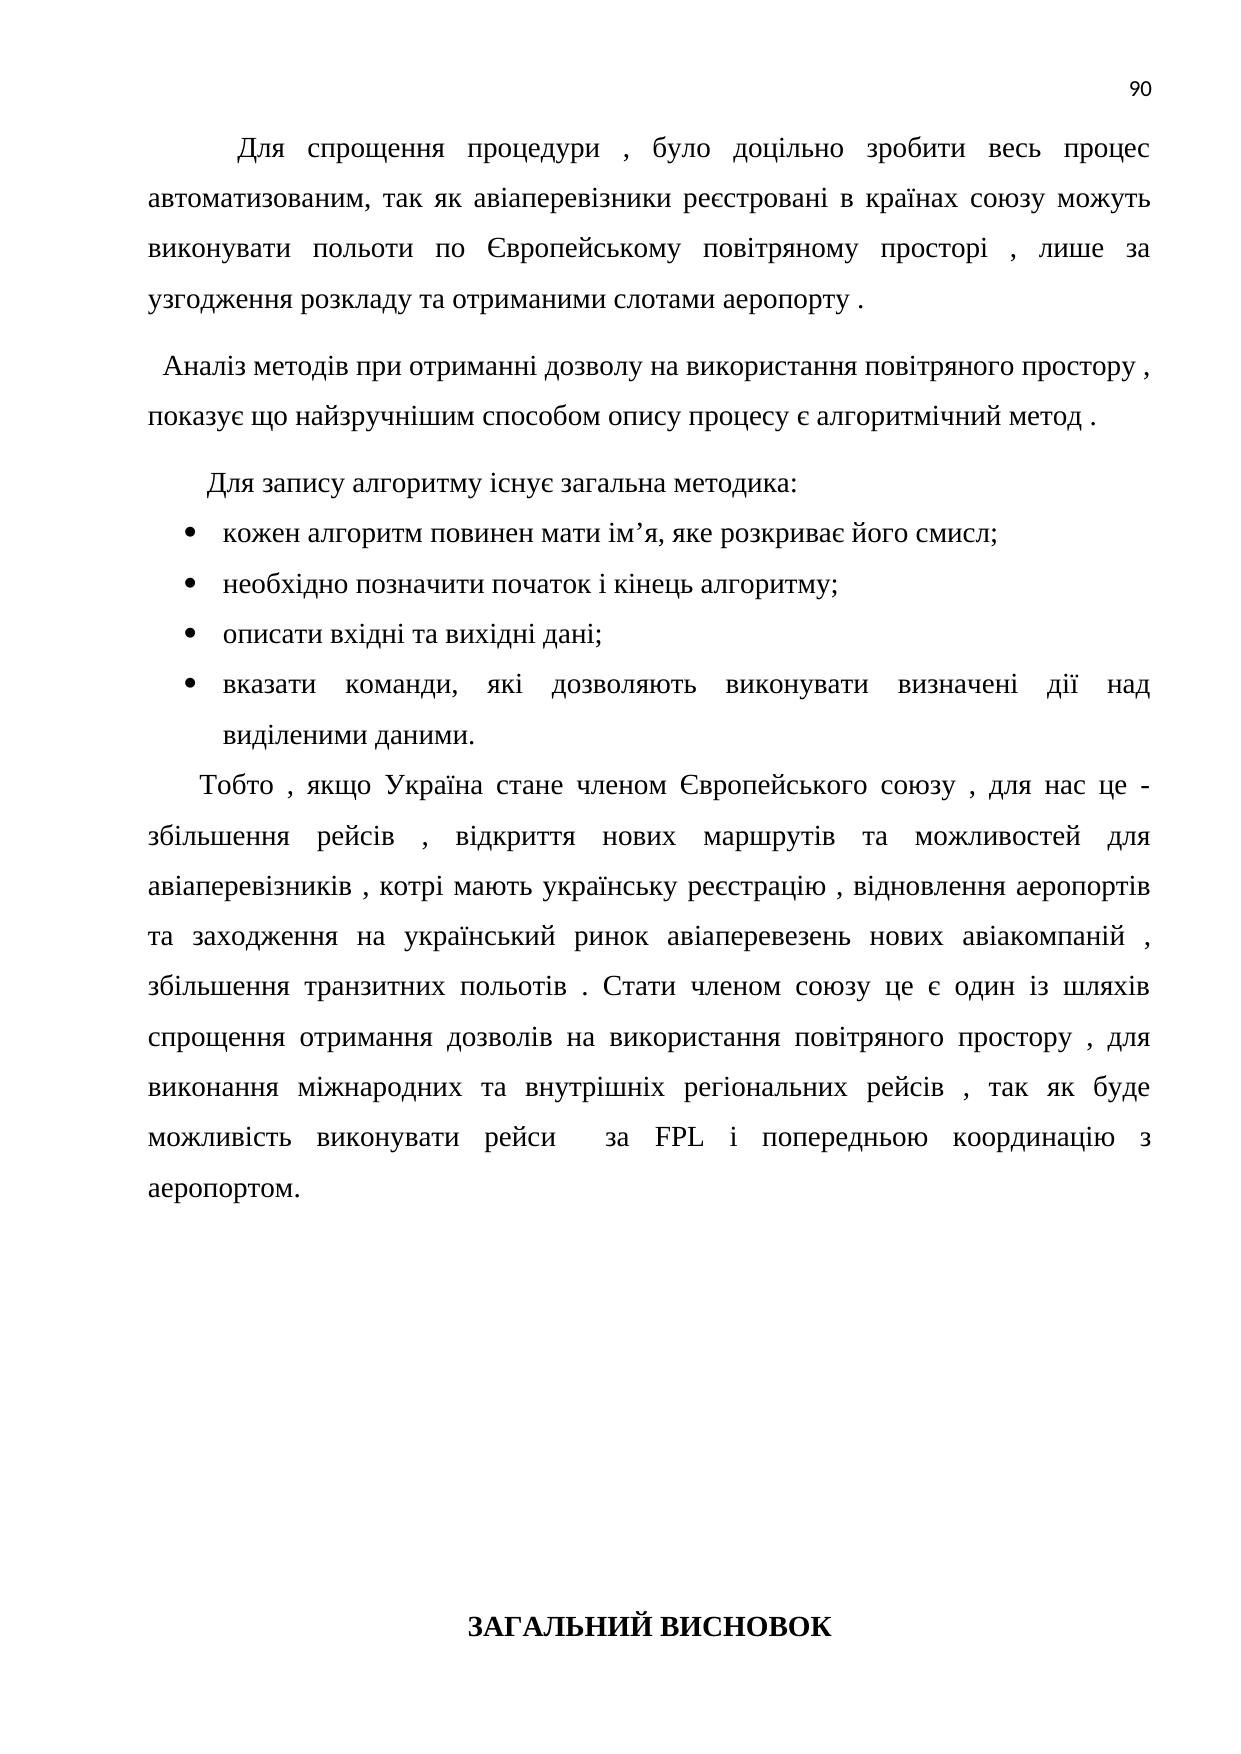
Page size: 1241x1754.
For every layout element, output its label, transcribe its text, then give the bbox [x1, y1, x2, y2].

text Аналіз методів при отриманні дозволу на використання повітряного простору , показує що найзручнішим способом опису процесу є алгоритмічний метод . [148, 348, 1152, 432]
list кожен алгоритм повинен мати ім’я, яке розкриває його смисл; [185, 515, 1152, 549]
list вказати команди, які дозволяють виконувати визначені дії над виділеними даними. [185, 667, 1152, 751]
text Для спрощення процедури , було доцільно зробити весь процес автоматизованим, так як авіаперевізники реєстровані в країнах союзу можуть виконувати польоти по Європейському повітряному просторі , лише за узгодження розкладу та отриманими слотами аеропорту . [148, 130, 1152, 314]
text Тобто , якщо Україна стане членом Європейського союзу , для нас це -збільшення рейсів , відкриття нових маршрутів та можливостей для авіаперевізників , котрі мають українську реєстрацію , відновлення аеропортів та заходження на український ринок авіаперевезень нових авіакомпаній , збільшення транзитних польотів . Стати членом союзу це є один із шляхів спрощення отримання дозволів на використання повітряного простору , для виконання міжнародних та внутрішніх регіональних рейсів , так як буде можливість виконувати рейси за FPL і попередньою координацію з аеропортом. [148, 767, 1152, 1203]
list необхідно позначити початок і кінець алгоритму; [185, 566, 1152, 599]
text Для запису алгоритму існує загальна методика: [148, 465, 1152, 498]
list описати вхідні та вихідні дані; [185, 616, 1152, 650]
text ЗАГАЛЬНИЙ ВИСНОВОК [148, 1609, 1152, 1643]
